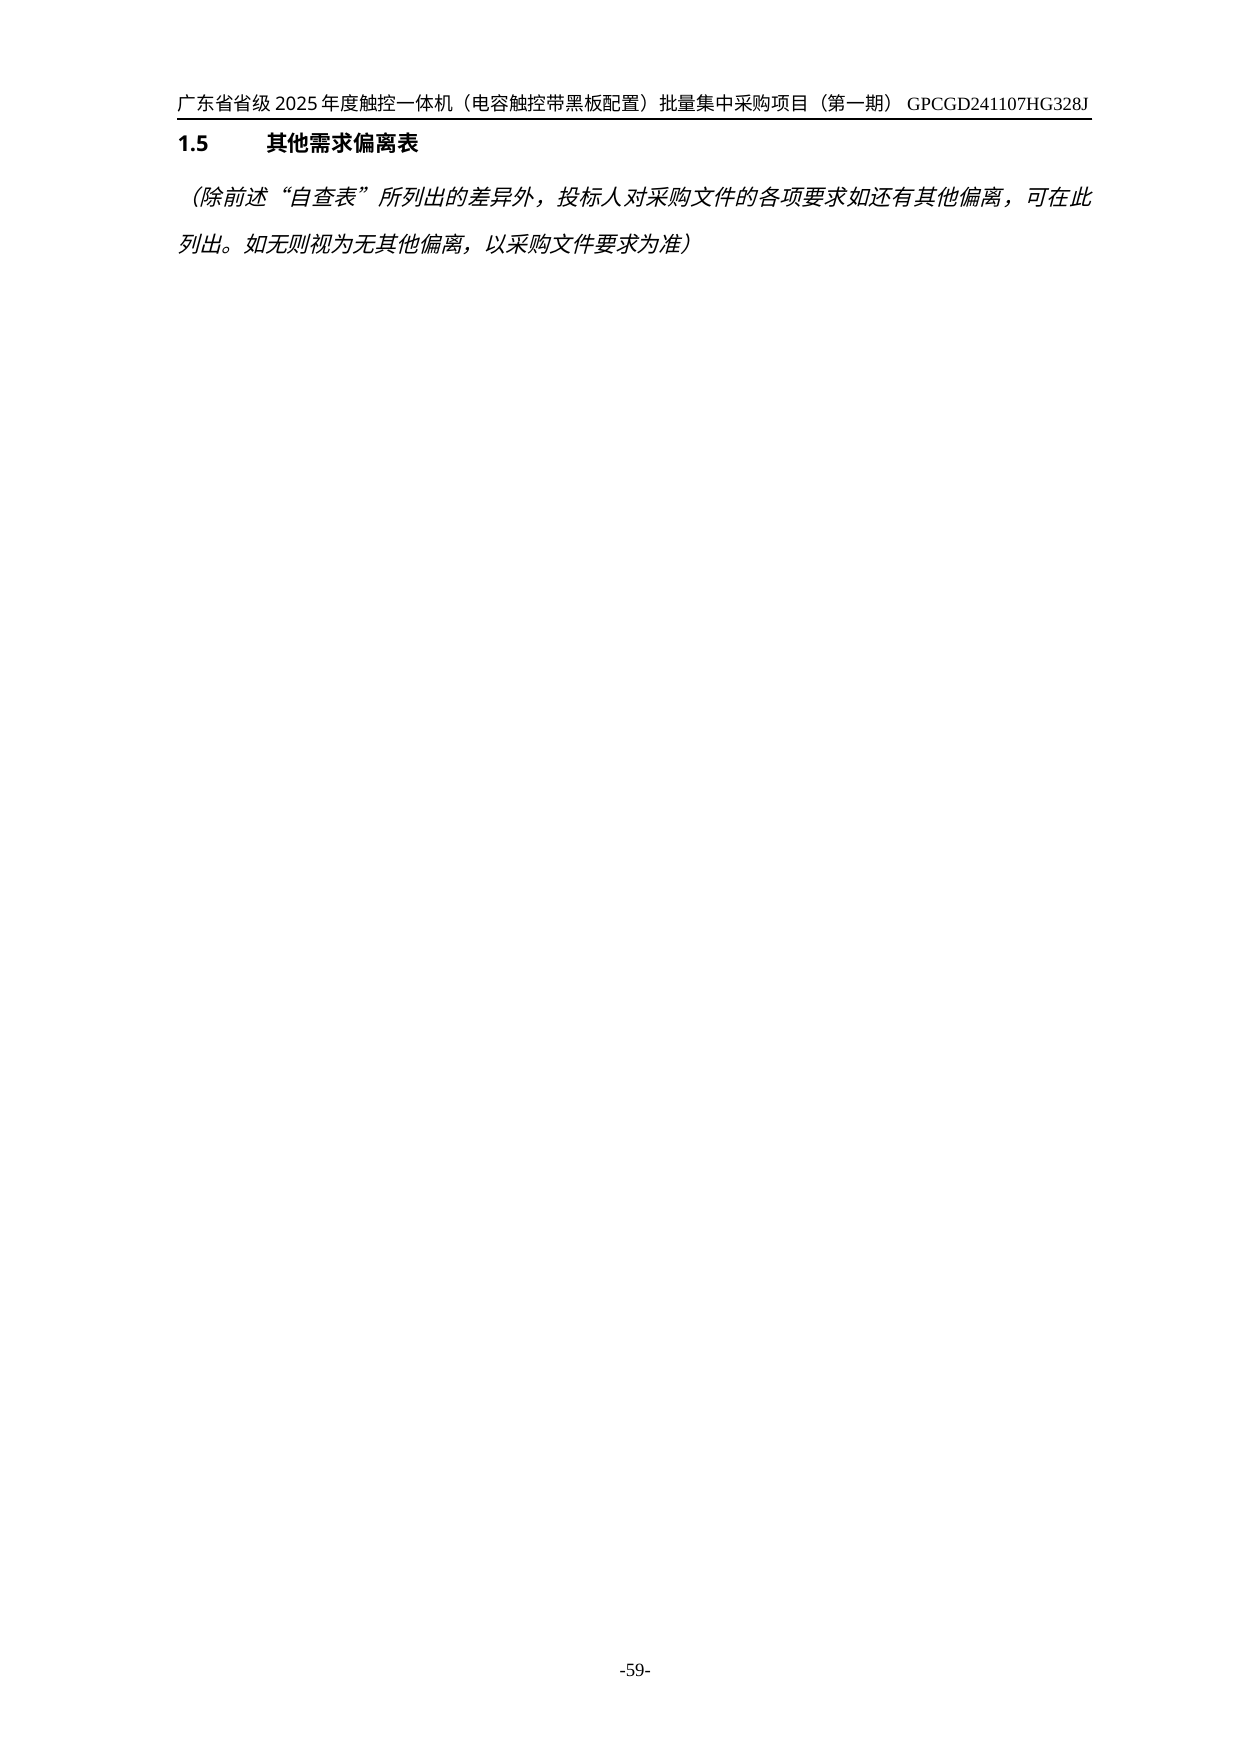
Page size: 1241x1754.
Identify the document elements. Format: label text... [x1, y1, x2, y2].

text （除前述“自查表”所列出的差异外，投标人对采购文件的各项要求如还有其他偏离，可在此列出。如无则视为无其他偏离，以采购文件要求为准） [177, 179, 1092, 259]
subtitle 1.5 其他需求偏离表 [177, 126, 1092, 157]
